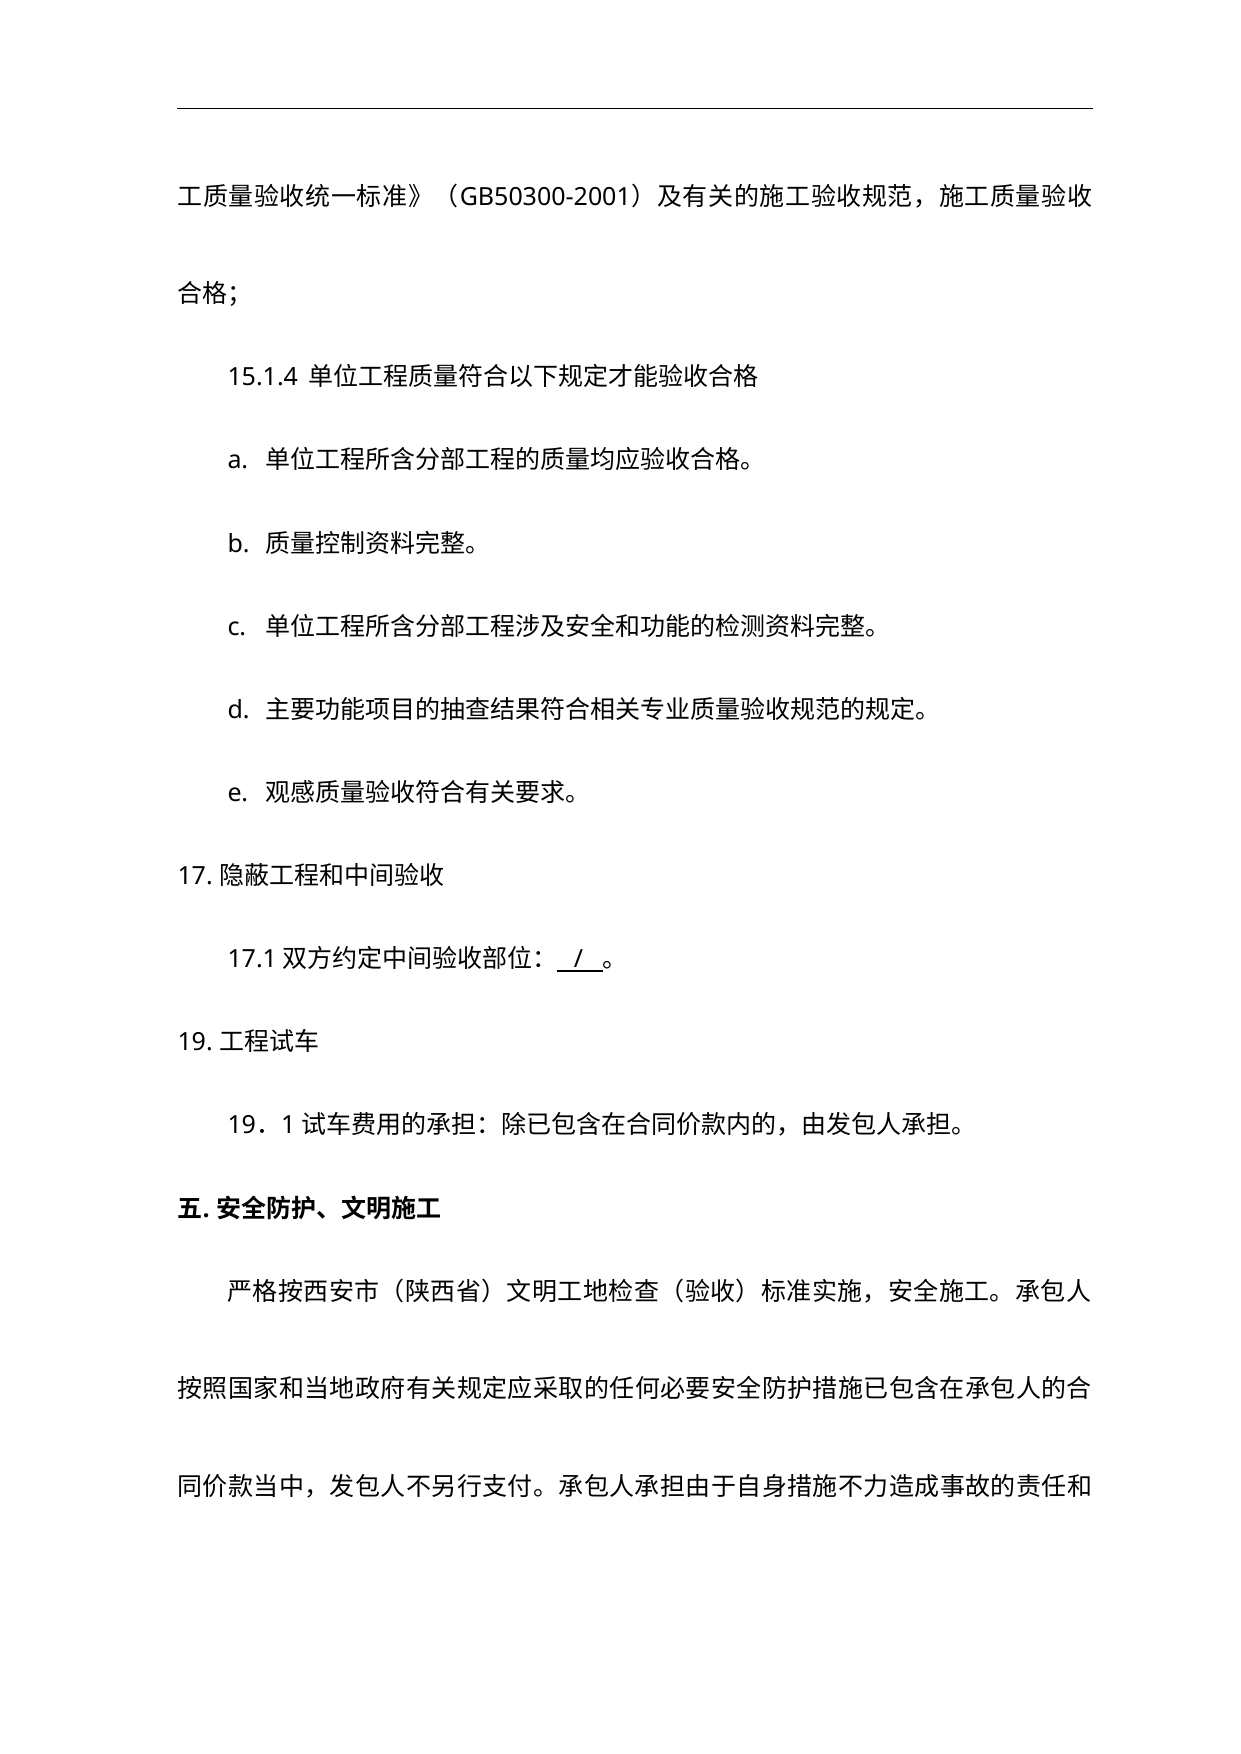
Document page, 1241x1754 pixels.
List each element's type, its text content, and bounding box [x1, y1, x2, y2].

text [177, 162, 1093, 324]
text e. 观感质量验收符合有关要求。 [177, 758, 1093, 823]
text c. 单位工程所含分部工程涉及安全和功能的检测资料完整。 [177, 592, 1093, 657]
text a. 单位工程所含分部工程的质量均应验收合格。 [177, 426, 1093, 491]
text 五. 安全防护、文明施工 [177, 1174, 1093, 1239]
text 19．1 试车费用的承担：除已包含在合同价款内的，由发包人承担。 [177, 1091, 1093, 1156]
text 19. 工程试车 [177, 1007, 1093, 1072]
text b. 质量控制资料完整。 [177, 509, 1093, 574]
text d. 主要功能项目的抽查结果符合相关专业质量验收规范的规定。 [177, 675, 1093, 740]
text 17.1双方约定中间验收部位： / 。 [177, 924, 1093, 989]
text 15.1.4 单位工程质量符合以下规定才能验收合格 [177, 342, 1093, 407]
text 17. 隐蔽工程和中间验收 [177, 841, 1093, 906]
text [177, 1257, 1093, 1517]
